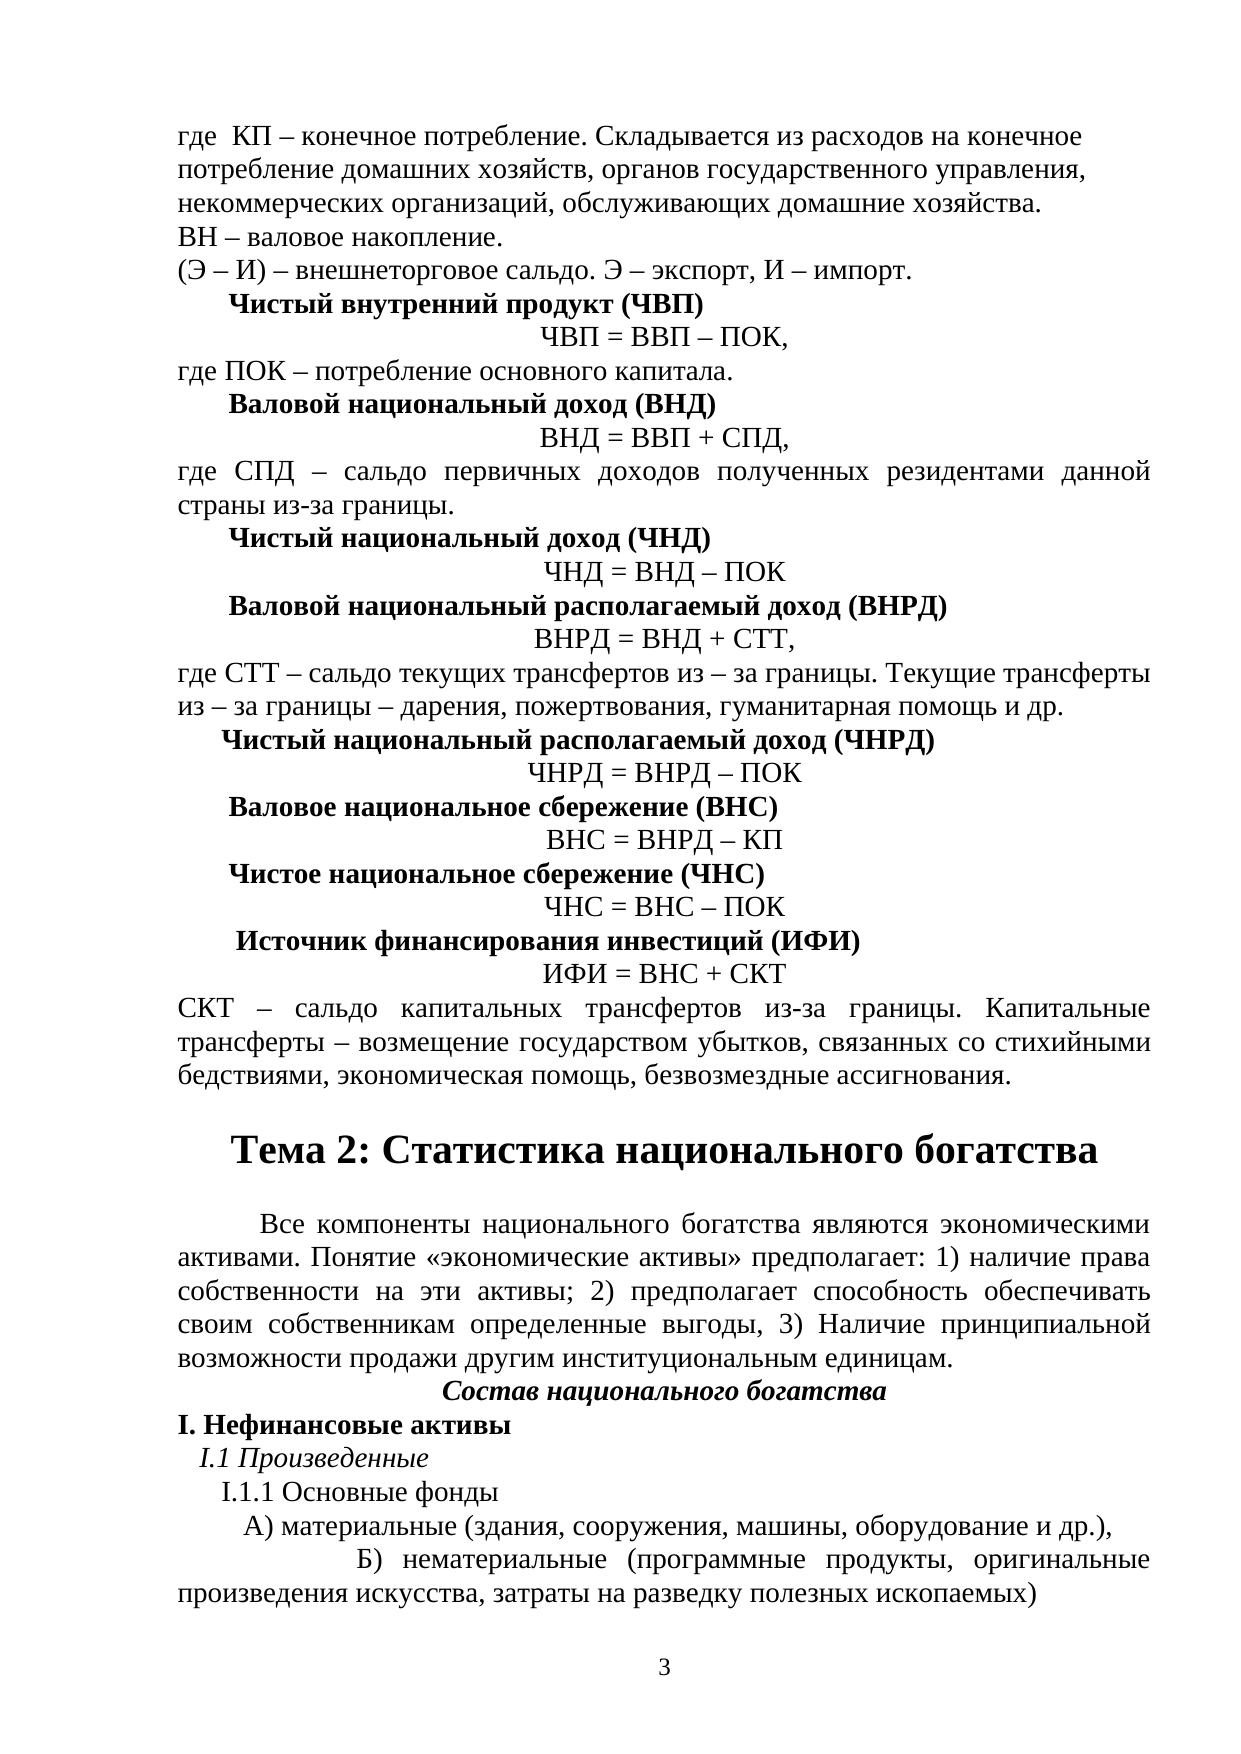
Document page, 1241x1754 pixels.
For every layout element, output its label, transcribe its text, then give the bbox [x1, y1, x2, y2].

text I.1 Произведенные [177, 1441, 1152, 1474]
text Тема 2: Статистика национального богатства [177, 1124, 1152, 1172]
text ЧНД = ВНД – ПОК [177, 554, 1152, 588]
text ВНД = ВВП + СПД, [177, 420, 1152, 453]
text где СПД – сальдо первичных доходов полученных резидентами данной страны из-за границы. [177, 453, 1152, 521]
text (Э – И) – внешнеторговое сальдо. Э – экспорт, И – импорт. [177, 252, 1152, 286]
text ЧНРД = ВНРД – ПОК [177, 755, 1152, 789]
text Валовое национальное сбережение (ВНС) [177, 789, 1152, 822]
text Все компоненты национального богатства являются экономическими активами. Понятие «экономические активы» предполагает: 1) наличие права собственности на эти активы; 2) предполагает способность обеспечивать своим собственникам определенные выгоды, 3) Наличие принципиальной возможности продажи другим институциональным единицам. [177, 1206, 1152, 1373]
text I.1.1 Основные фонды [177, 1474, 1152, 1508]
text Чистый национальный доход (ЧНД) [177, 521, 1152, 554]
text А) материальные (здания, сооружения, машины, оборудование и др.), [177, 1508, 1152, 1541]
text Нефинансовые активы [177, 1407, 1152, 1441]
text где СТТ – сальдо текущих трансфертов из – за границы. Текущие трансферты из – за границы – дарения, пожертвования, гуманитарная помощь и др. [177, 655, 1152, 722]
text ВНС = ВНРД – КП [177, 822, 1152, 856]
text ИФИ = ВНС + СКТ [177, 957, 1152, 990]
text Б) нематериальные (программные продукты, оригинальные произведения искусства, затраты на разведку полезных ископаемых) [177, 1541, 1152, 1608]
text Источник финансирования инвестиций (ИФИ) [177, 923, 1152, 957]
text где КП – конечное потребление. Складывается из расходов на конечное потребление домашних хозяйств, органов государственного управления, некоммерческих организаций, обслуживающих домашние хозяйства. [177, 118, 1152, 219]
text ВН – валовое накопление. [177, 219, 1152, 252]
text Чистое национальное сбережение (ЧНС) [177, 856, 1152, 889]
text Валовой национальный доход (ВНД) [177, 386, 1152, 420]
text Состав национального богатства [177, 1373, 1152, 1407]
text Валовой национальный располагаемый доход (ВНРД) [177, 588, 1152, 621]
text где ПОК – потребление основного капитала. [177, 353, 1152, 386]
text СКТ – сальдо капитальных трансфертов из-за границы. Капитальные трансферты – возмещение государством убытков, связанных со стихийными бедствиями, экономическая помощь, безвозмездные ассигнования. [177, 990, 1152, 1091]
text ЧНС = ВНС – ПОК [177, 889, 1152, 923]
text ВНРД = ВНД + CТТ, [177, 621, 1152, 655]
text ЧВП = ВВП – ПОК, [177, 319, 1152, 353]
text Чистый внутренний продукт (ЧВП) [177, 286, 1152, 319]
text Чистый национальный располагаемый доход (ЧНРД) [177, 722, 1152, 755]
